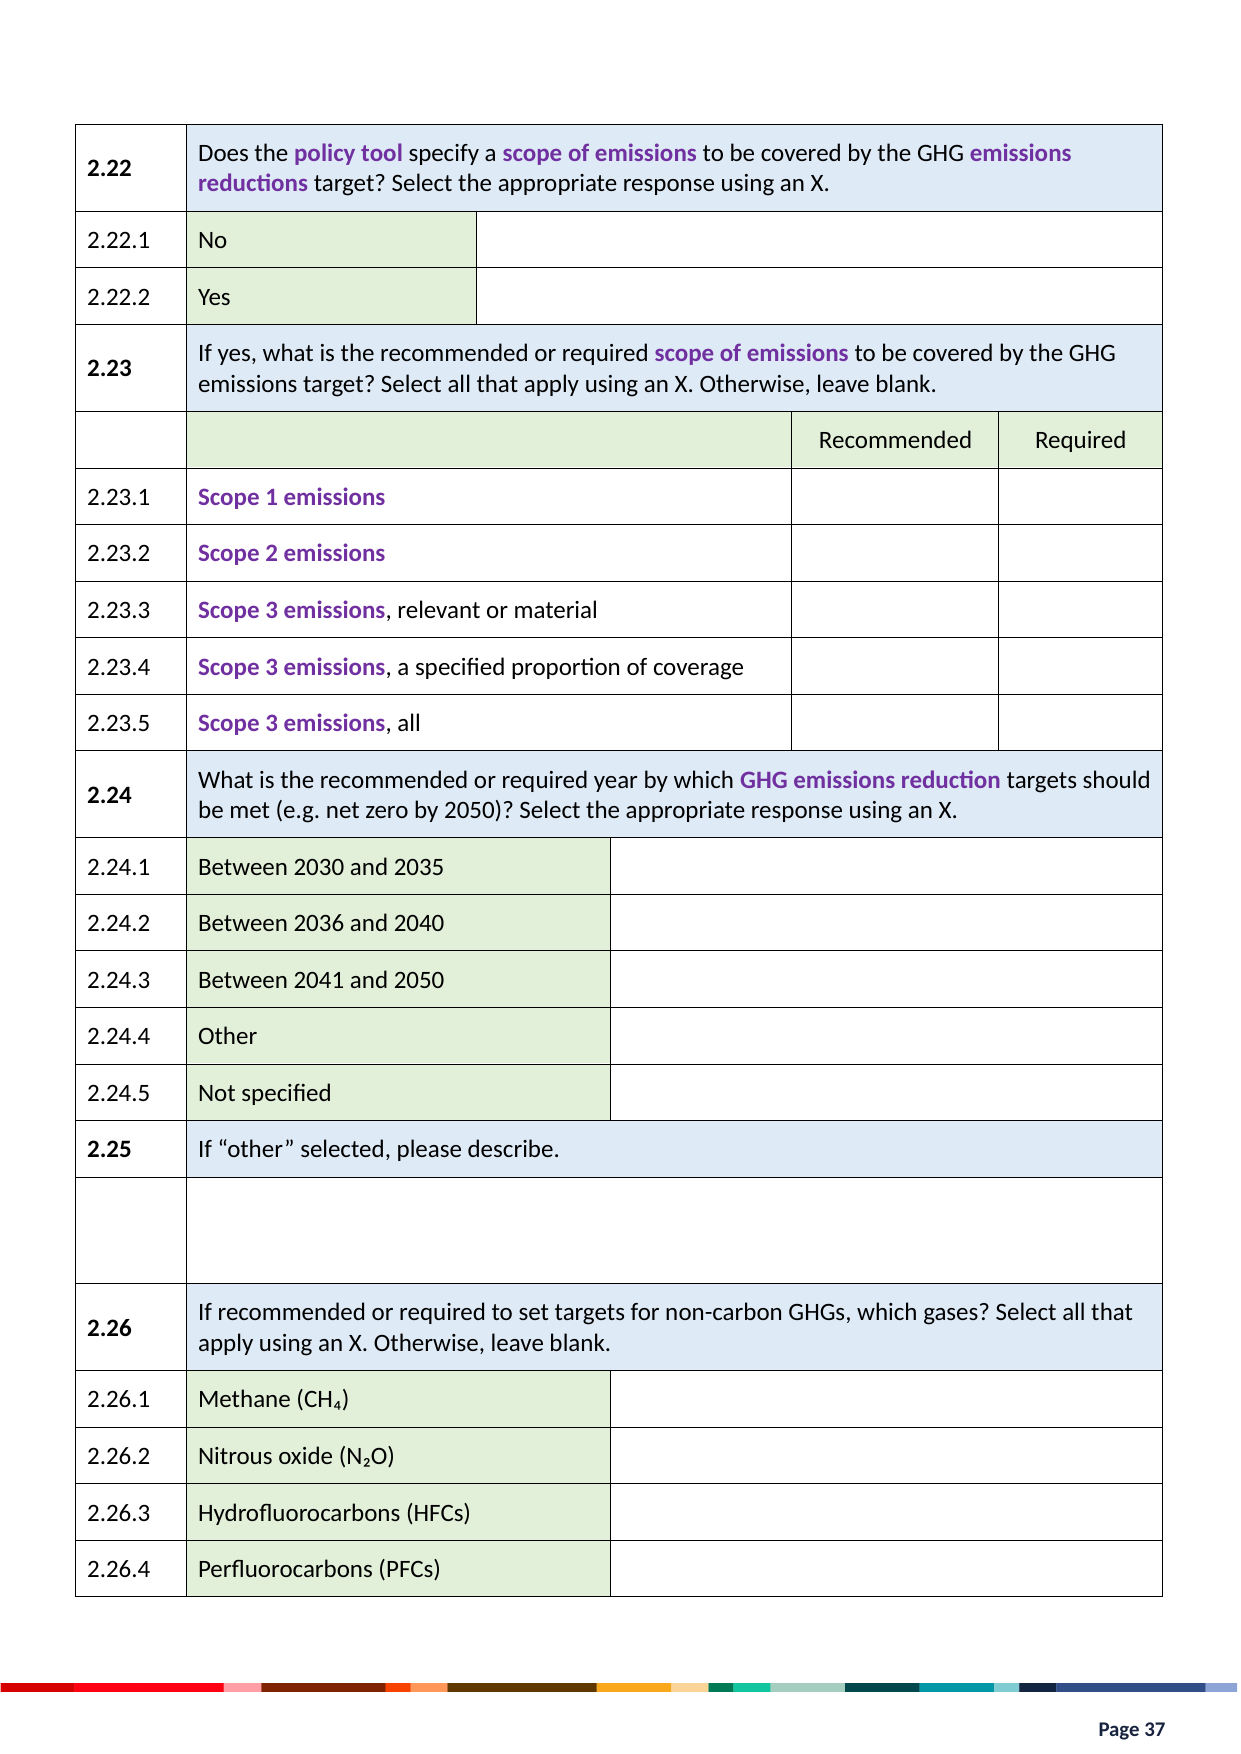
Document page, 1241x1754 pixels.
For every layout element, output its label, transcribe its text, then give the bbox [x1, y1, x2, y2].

table_cell Hydrofluorocarbons (HFCs) [187, 1484, 610, 1540]
table_cell 2.23 [76, 325, 186, 411]
table_cell [999, 695, 1162, 750]
table_cell Methane (CH₄) [187, 1371, 610, 1427]
table_cell Scope 3 emissions, all [187, 695, 791, 750]
table_cell [611, 1541, 1162, 1596]
table_cell 2.23.3 [76, 582, 186, 637]
table_cell Scope 3 emissions, relevant or material [187, 582, 791, 637]
table_cell [611, 1065, 1162, 1120]
table_cell [999, 525, 1162, 581]
table_cell [76, 412, 186, 467]
table_cell 2.26.1 [76, 1371, 186, 1427]
table_cell 2.25 [76, 1121, 186, 1177]
table_cell Scope 3 emissions, a specified proportion of coverage [187, 638, 791, 694]
table_cell Scope 1 emissions [187, 469, 791, 524]
table_cell [792, 525, 998, 581]
table_cell 2.23.1 [76, 469, 186, 524]
table_cell [477, 212, 1162, 267]
table_cell [792, 469, 998, 524]
table_cell [792, 582, 998, 637]
table_cell Recommended [792, 412, 998, 467]
table_cell Between 2030 and 2035 [187, 838, 610, 894]
table_cell [611, 1484, 1162, 1540]
table_cell 2.23.5 [76, 695, 186, 750]
table_cell [187, 1178, 1162, 1283]
table_cell Between 2036 and 2040 [187, 895, 610, 950]
table_cell Between 2041 and 2050 [187, 951, 610, 1007]
table_cell [187, 412, 791, 467]
table_cell Other [187, 1008, 610, 1063]
table_cell [611, 951, 1162, 1007]
table_cell [611, 1371, 1162, 1427]
table_cell 2.24 [76, 751, 186, 837]
table_cell [611, 1008, 1162, 1063]
table_cell 2.22.1 [76, 212, 186, 267]
table_cell 2.24.1 [76, 838, 186, 894]
table_cell 2.22 [76, 125, 186, 211]
table_cell If recommended or required to set targets for non-carbon GHGs, which gases? Select all that apply using an X. Otherwise, leave blank. [187, 1284, 1162, 1370]
table_cell [999, 582, 1162, 637]
table_cell [792, 695, 998, 750]
table_cell 2.26.4 [76, 1541, 186, 1596]
table_cell 2.26 [76, 1284, 186, 1370]
table_cell 2.23.4 [76, 638, 186, 694]
table_cell [611, 895, 1162, 950]
table_cell 2.26.3 [76, 1484, 186, 1540]
table_cell [611, 838, 1162, 894]
table_cell 2.26.2 [76, 1428, 186, 1483]
table_cell What is the recommended or required year by which GHG emissions reduction targets should be met (e.g. net zero by 2050)? Select the appropriate response using an X. [187, 751, 1162, 837]
table_cell Nitrous oxide (N₂O) [187, 1428, 610, 1483]
picture [0, 1683, 1236, 1692]
table_cell 2.24.3 [76, 951, 186, 1007]
table_cell Perfluorocarbons (PFCs) [187, 1541, 610, 1596]
table_cell No [187, 212, 476, 267]
table_cell [611, 1428, 1162, 1483]
table_cell Scope 2 emissions [187, 525, 791, 581]
table_cell [477, 268, 1162, 324]
table_cell [999, 469, 1162, 524]
table_cell [999, 638, 1162, 694]
table_cell If yes, what is the recommended or required scope of emissions to be covered by the GHG emissions target? Select all that apply using an X. Otherwise, leave blank. [187, 325, 1162, 411]
table_cell Not specified [187, 1065, 610, 1120]
table_cell Required [999, 412, 1162, 467]
table_cell 2.22.2 [76, 268, 186, 324]
table_cell [76, 1178, 186, 1283]
table_cell Yes [187, 268, 476, 324]
table_cell 2.24.5 [76, 1065, 186, 1120]
table_cell 2.24.4 [76, 1008, 186, 1063]
table_cell Does the policy tool specify a scope of emissions to be covered by the GHG emissions reductions target? Select the appropriate response using an X. [187, 125, 1162, 211]
table_cell If “other” selected, please describe. [187, 1121, 1162, 1177]
table_cell [792, 638, 998, 694]
table_cell 2.23.2 [76, 525, 186, 581]
table_cell 2.24.2 [76, 895, 186, 950]
